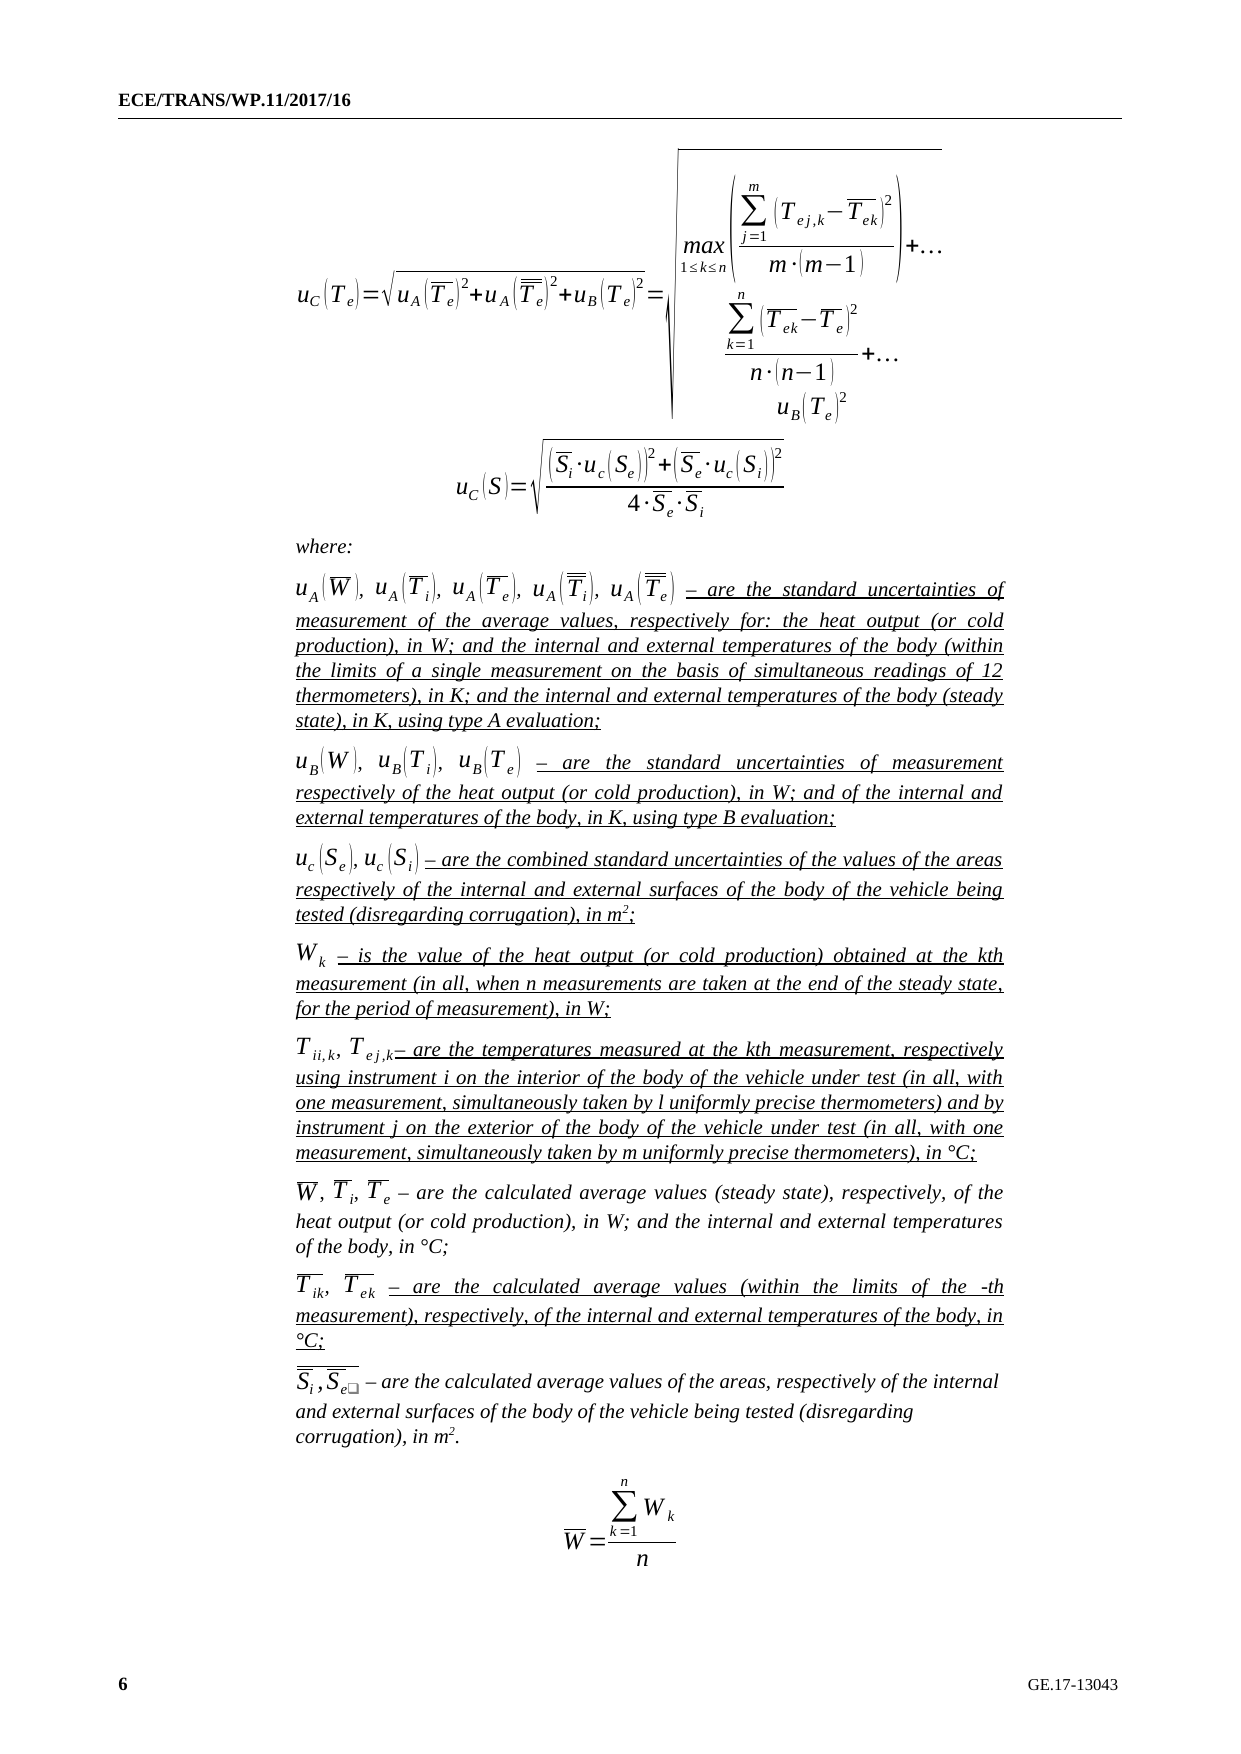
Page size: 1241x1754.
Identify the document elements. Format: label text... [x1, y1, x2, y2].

text , , – are the calculated average values (steady state), respectively, of the heat output (or cold production), in W; and the internal and external temperatures of the body, in °C; [295, 1177, 1004, 1258]
text – are the calculated average values of the areas, respectively of the internal and external surfaces of the body of the vehicle being tested (disregarding corrugation), in m2. [295, 1364, 1004, 1448]
text , , – are the standard uncertainties of measurement respectively of the heat output (or cold production), in W; and of the internal and external temperatures of the body, in K, using type B evaluation; [295, 744, 1004, 829]
text , – are the combined standard uncertainties of the values of the areas respectively of the internal and external surfaces of the body of the vehicle being tested (disregarding corrugation), in m2; [295, 899, 1004, 926]
text , – are the combined standard uncertainties of the values of the areas respectively of the internal and external surfaces of the body of the vehicle being tested (disregarding corrugation), in m2; [295, 842, 1004, 898]
text – is the value of the heat output (or cold production) obtained at the kth measurement (in all, when n measurements are taken at the end of the steady state, for the period of measurement), in W; [295, 993, 1004, 1020]
text , – are the temperatures measured at the kth measurement, respectively using instrument i on the interior of the body of the vehicle under test (in all, with one measurement, simultaneously taken by l uniformly precise thermometers) and by instrument j on the exterior of the body of the vehicle under test (in all, with one measurement, simultaneously taken by m uniformly precise thermometers), in °C; [295, 1033, 1004, 1086]
text where: [295, 533, 1004, 558]
text , – are the calculated average values (within the limits of the -th measurement), respectively, of the internal and external temperatures of the body, in °C; [295, 1271, 1004, 1324]
text , , , , – are the standard uncertainties of measurement of the average values, respectively for: the heat output (or cold production), in W; and the internal and external temperatures of the body (within the limits of a single measurement on the basis of simultaneous readings of 12 thermometers), in K; and the internal and external temperatures of the body (steady state), in K, using type A evaluation; [295, 655, 1004, 704]
text , – are the calculated average values (within the limits of the -th measurement), respectively, of the internal and external temperatures of the body, in °C; [295, 1325, 1004, 1352]
text , , , , – are the standard uncertainties of measurement of the average values, respectively for: the heat output (or cold production), in W; and the internal and external temperatures of the body (within the limits of a single measurement on the basis of simultaneous readings of 12 thermometers), in K; and the internal and external temperatures of the body (steady state), in K, using type A evaluation; [295, 570, 1004, 629]
text – is the value of the heat output (or cold production) obtained at the kth measurement (in all, when n measurements are taken at the end of the steady state, for the period of measurement), in W; [295, 939, 1004, 992]
